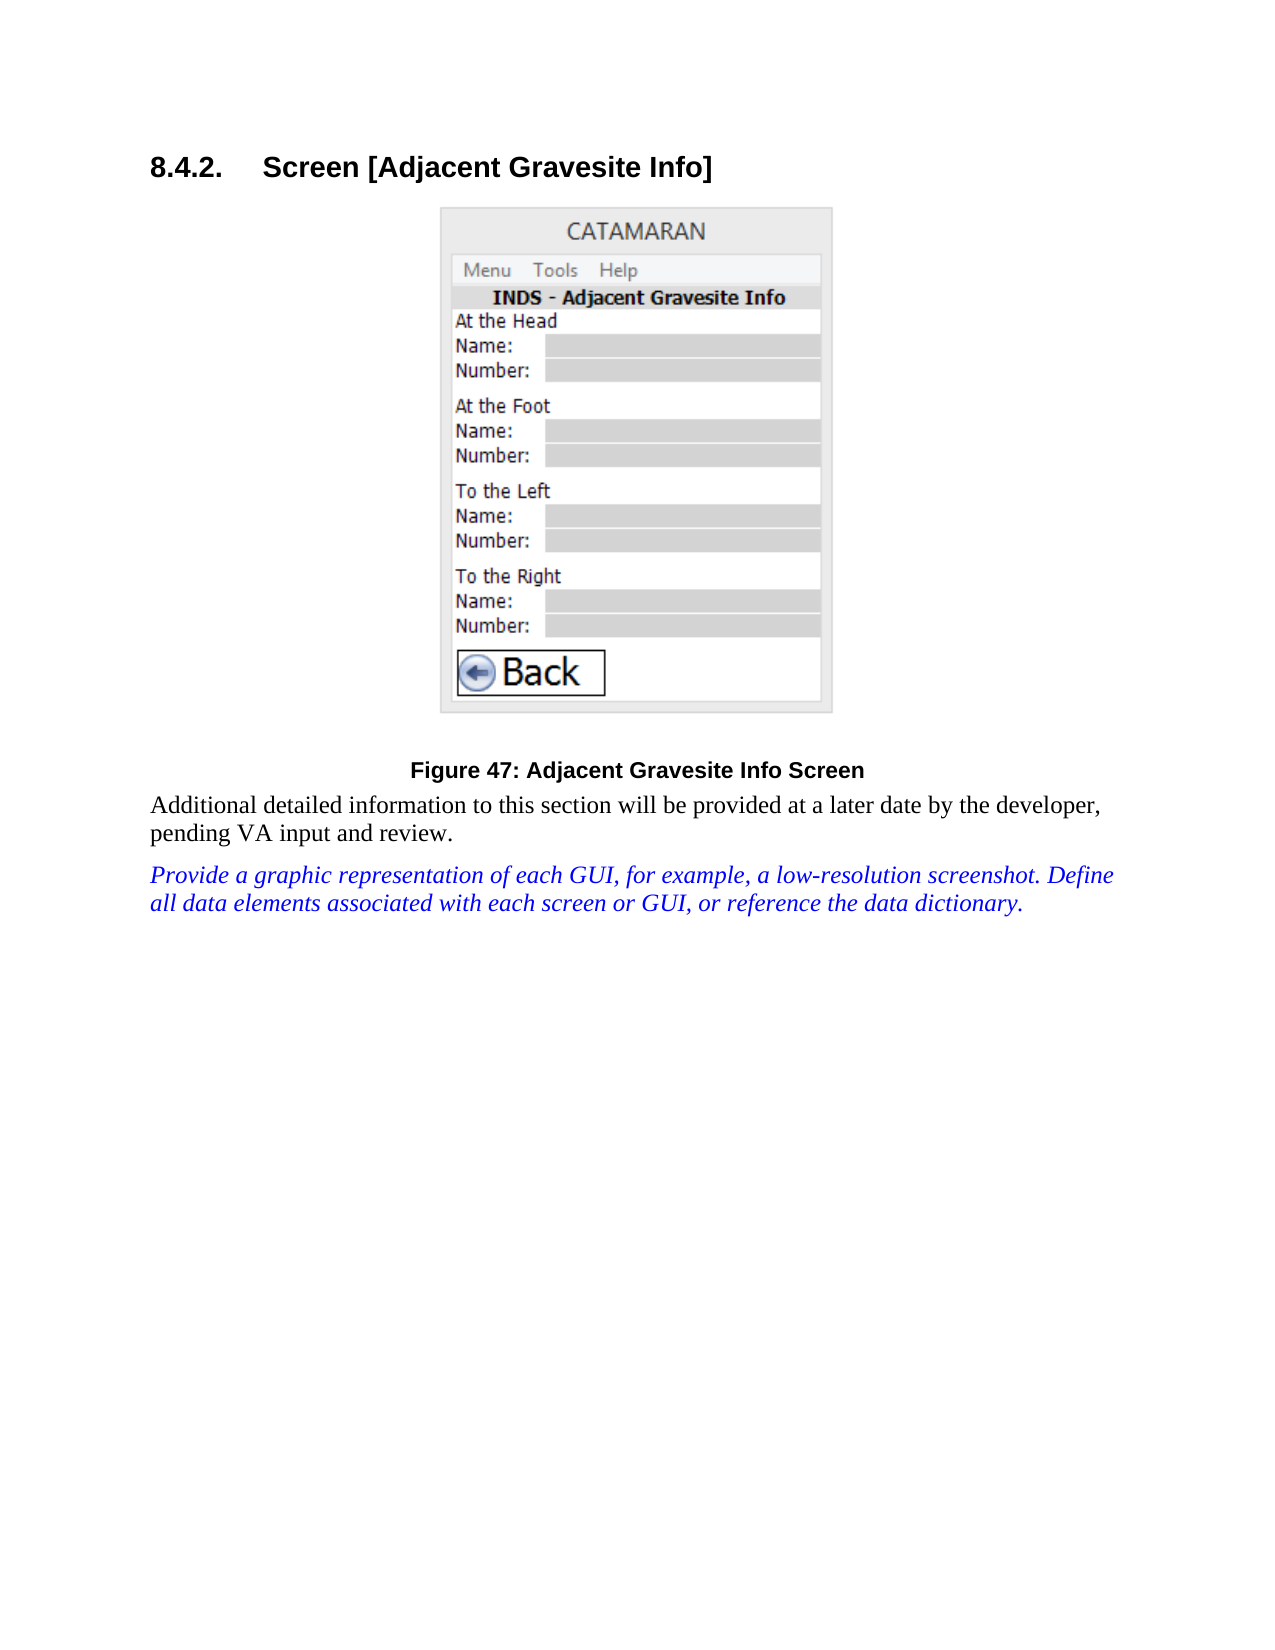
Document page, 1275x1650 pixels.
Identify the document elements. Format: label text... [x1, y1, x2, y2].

text Additional detailed information to this section will be provided at a later date by the developer, pending VA input and review. [150, 790, 1125, 847]
picture [428, 196, 847, 732]
text Figure 47: Adjacent Gravesite Info Screen [150, 757, 1125, 783]
text Provide a graphic representation of each GUI, for example, a low-resolution screenshot. Define all data elements associated with each screen or GUI, or reference the data dictionary. [150, 860, 1125, 917]
subtitle Screen [Adjacent Gravesite Info] [150, 150, 1125, 183]
